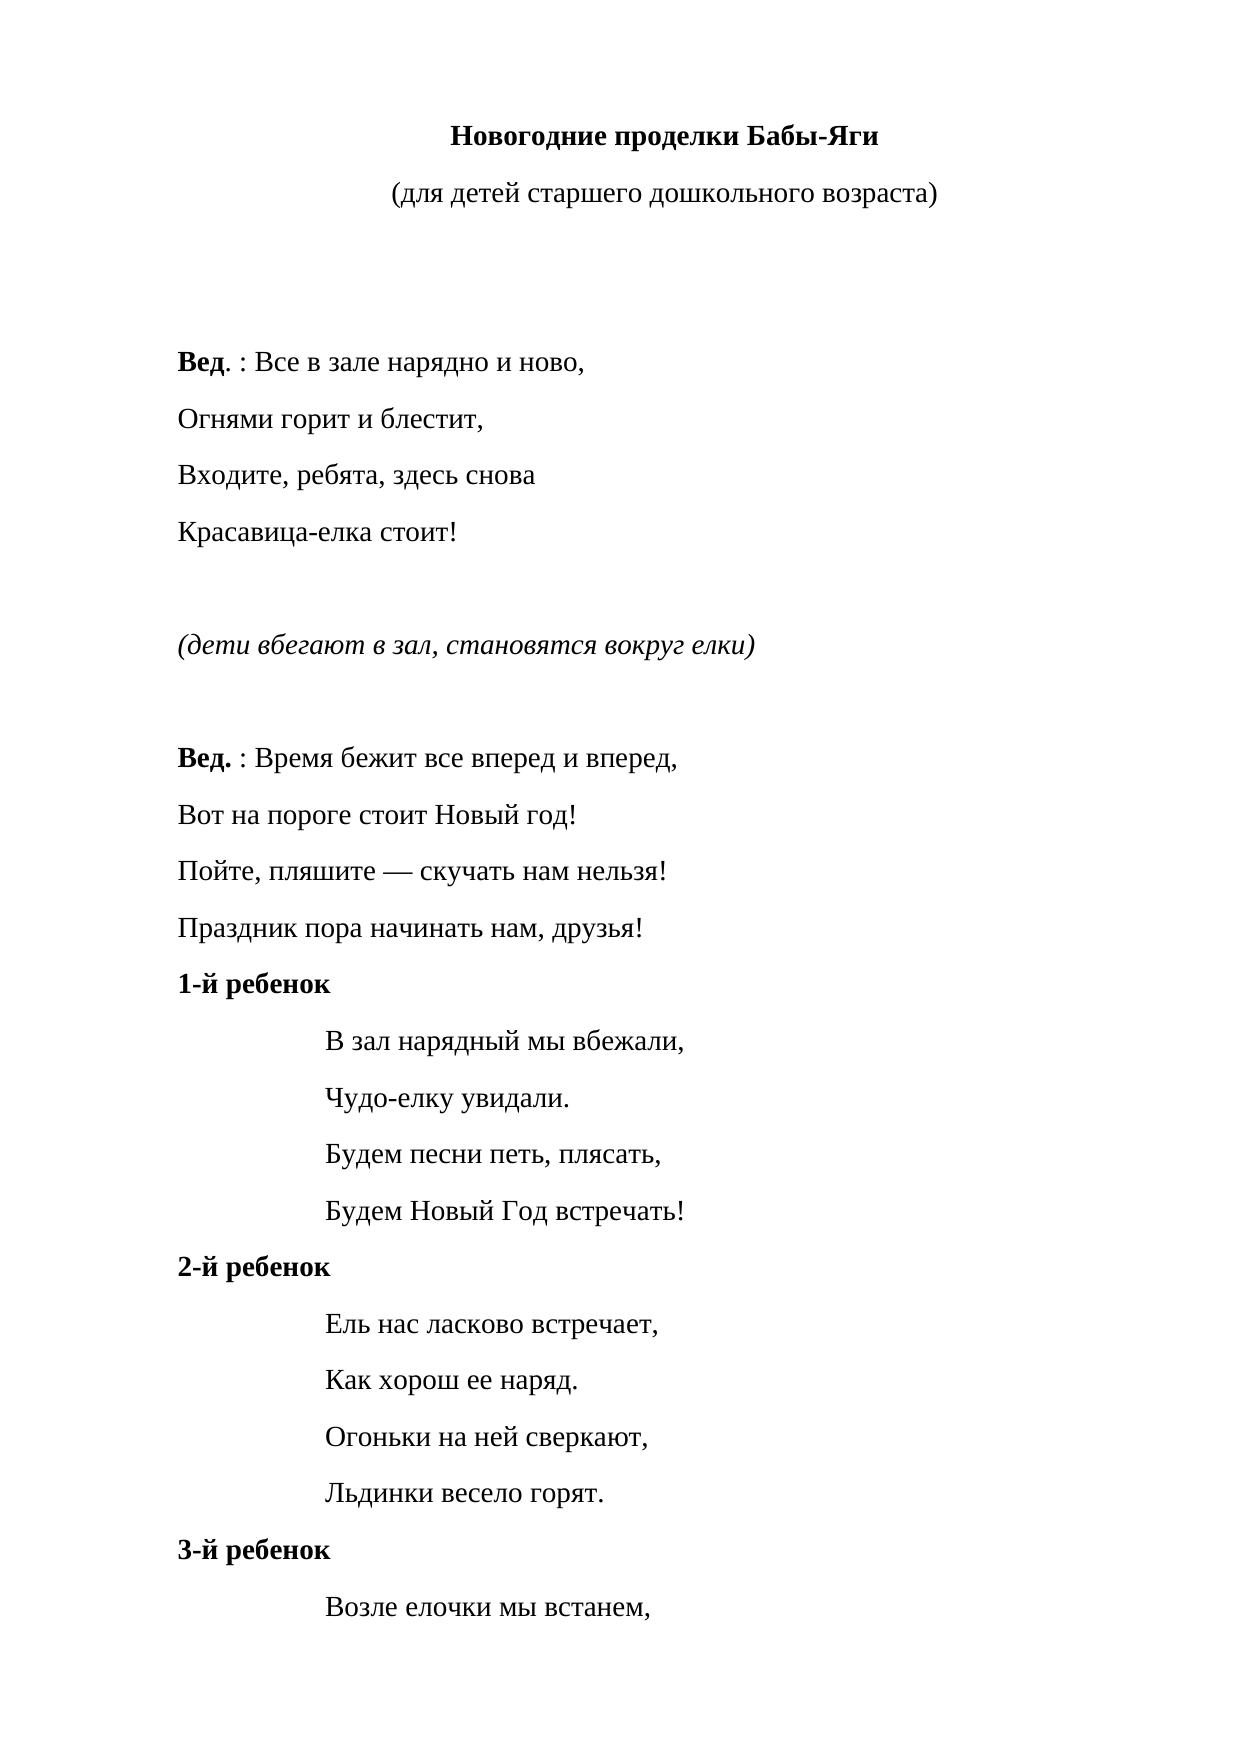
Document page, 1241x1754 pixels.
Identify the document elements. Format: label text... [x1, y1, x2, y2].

text Будем Новый Год встречать! [325, 1193, 1152, 1226]
text Входите, ребята, здесь снова [177, 457, 1152, 491]
text Возле елочки мы встанем, [325, 1589, 1152, 1622]
text Новогодние проделки Бабы-Яги [177, 118, 1152, 152]
text Чудо-елку увидали. [325, 1080, 1152, 1113]
text Вед. : Все в зале нарядно и ново, [177, 344, 1152, 378]
text Как хорош ее наряд. [325, 1362, 1152, 1396]
text В зал нарядный мы вбежали, [325, 1023, 1152, 1057]
text Праздник пора начинать нам, друзья! [177, 910, 1152, 943]
text Ель нас ласково встречает, [325, 1306, 1152, 1339]
text 2-й ребенок [177, 1249, 1152, 1283]
text (для детей старшего дошкольного возраста) [177, 175, 1152, 208]
text 3-й ребенок [177, 1532, 1152, 1566]
text Будем песни петь, плясать, [325, 1136, 1152, 1170]
text Льдинки весело горят. [325, 1476, 1152, 1509]
text Пойте, пляшите — скучать нам нельзя! [177, 853, 1152, 887]
text Вед. : Время бежит все вперед и вперед, [177, 740, 1152, 774]
text Огоньки на ней сверкают, [325, 1419, 1152, 1453]
text Огнями горит и блестит, [177, 401, 1152, 434]
text Вот на пороге стоит Новый год! [177, 797, 1152, 830]
text (дети вбегают в зал, становятся вокруг елки) [177, 627, 1152, 661]
text Красавица-елка стоит! [177, 514, 1152, 548]
text 1-й ребенок [177, 967, 1152, 1000]
